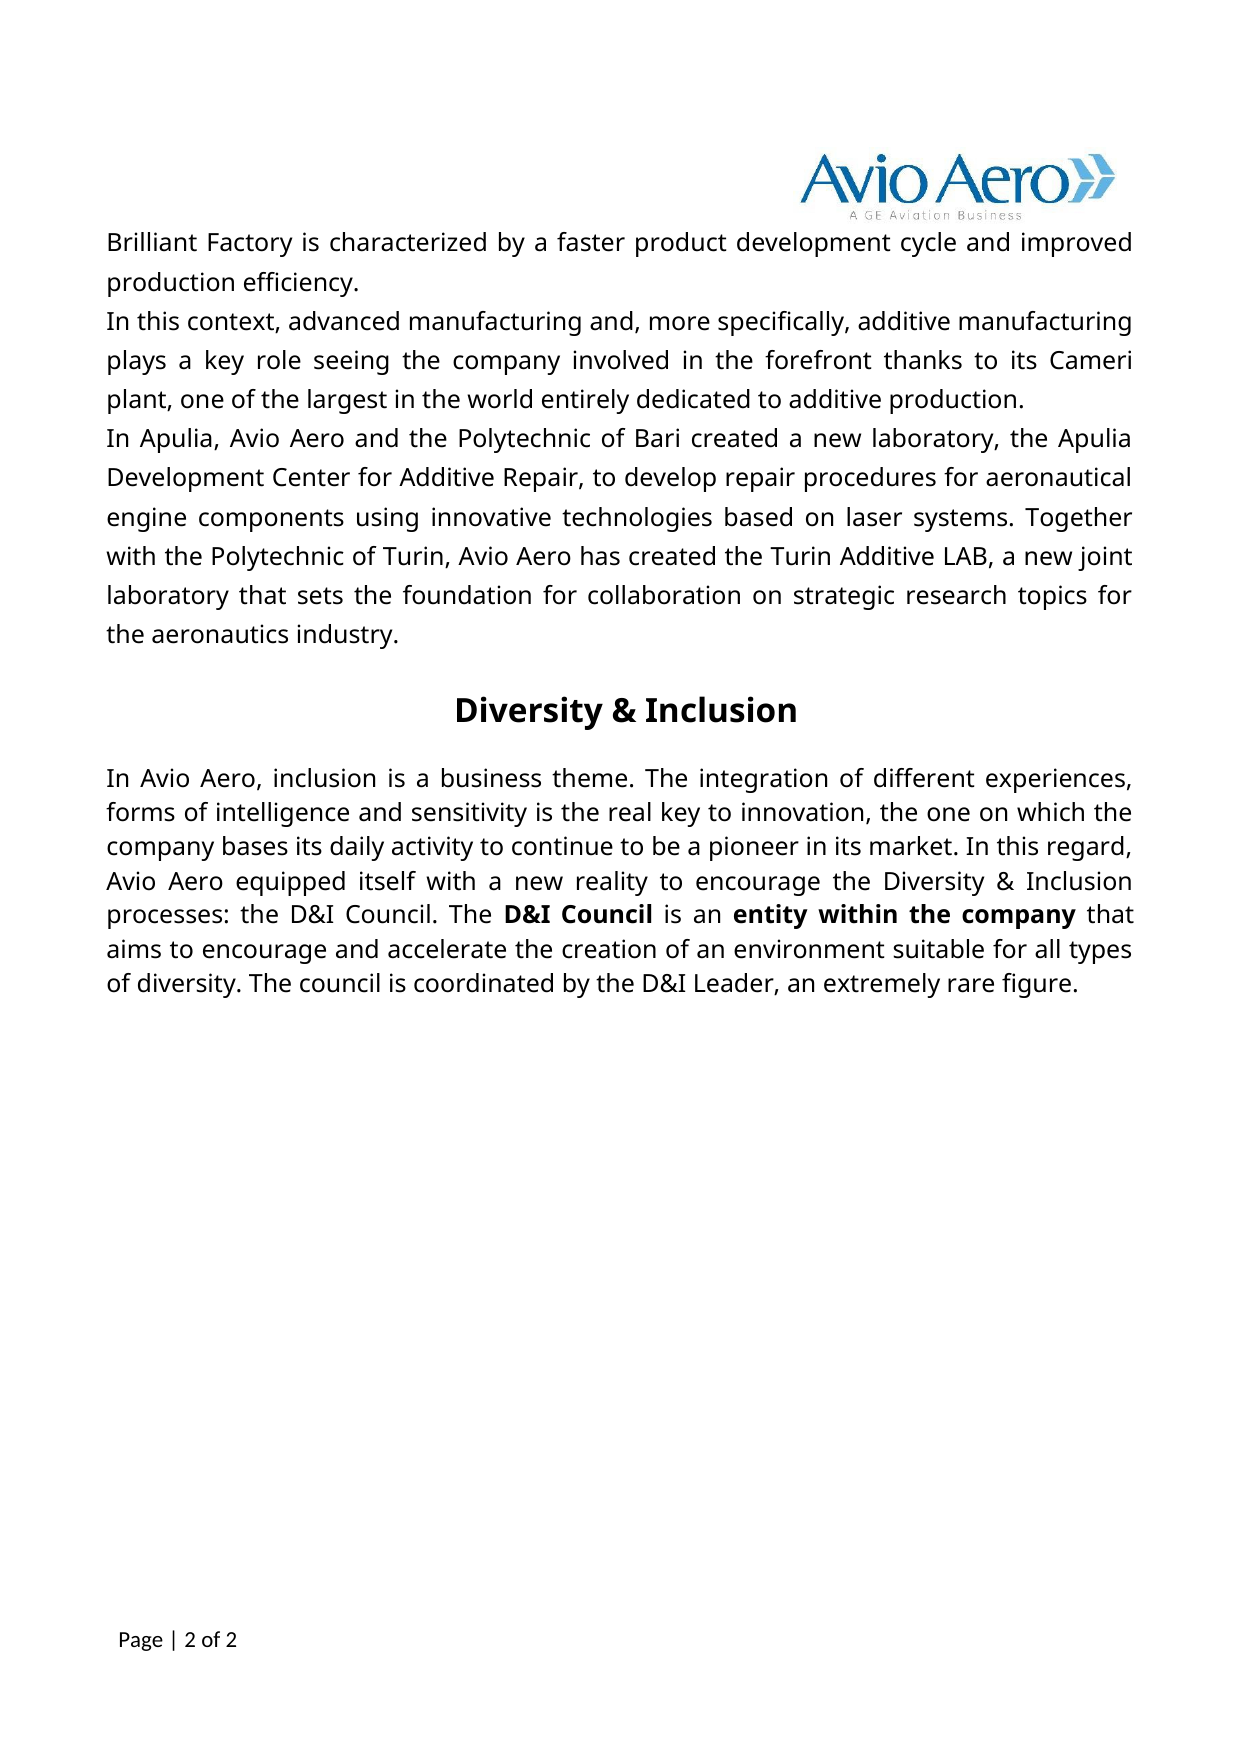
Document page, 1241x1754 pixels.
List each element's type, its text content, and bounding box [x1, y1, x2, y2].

text In Avio Aero, inclusion is a business theme. The integration of different experiences, forms of intelligence and sensitivity is the real key to innovation, the one on which the company bases its daily activity to continue to be a pioneer in its market. In this regard, Avio Aero equipped itself with a new reality to encourage the Diversity & Inclusion processes: the D&I Council. The D&I Council is an entity within the company that aims to encourage and accelerate the creation of an environment suitable for all types of diversity. The council is coordinated by the D&I Leader, an extremely rare figure. [106, 761, 1134, 999]
picture [793, 147, 1122, 225]
text In Apulia, Avio Aero and the Polytechnic of Bari created a new laboratory, the Apulia Development Center for Additive Repair, to develop repair procedures for aeronautical engine components using innovative technologies based on laser systems. Together with the Polytechnic of Turin, Avio Aero has created the Turin Additive LAB, a new joint laboratory that sets the foundation for collaboration on strategic research topics for the aeronautics industry. [106, 421, 1134, 651]
text Diversity & Inclusion [118, 687, 1134, 732]
text In this context, advanced manufacturing and, more specifically, additive manufacturing plays a key role seeing the company involved in the forefront thanks to its Cameri plant, one of the largest in the world entirely dedicated to additive production. [106, 303, 1134, 416]
